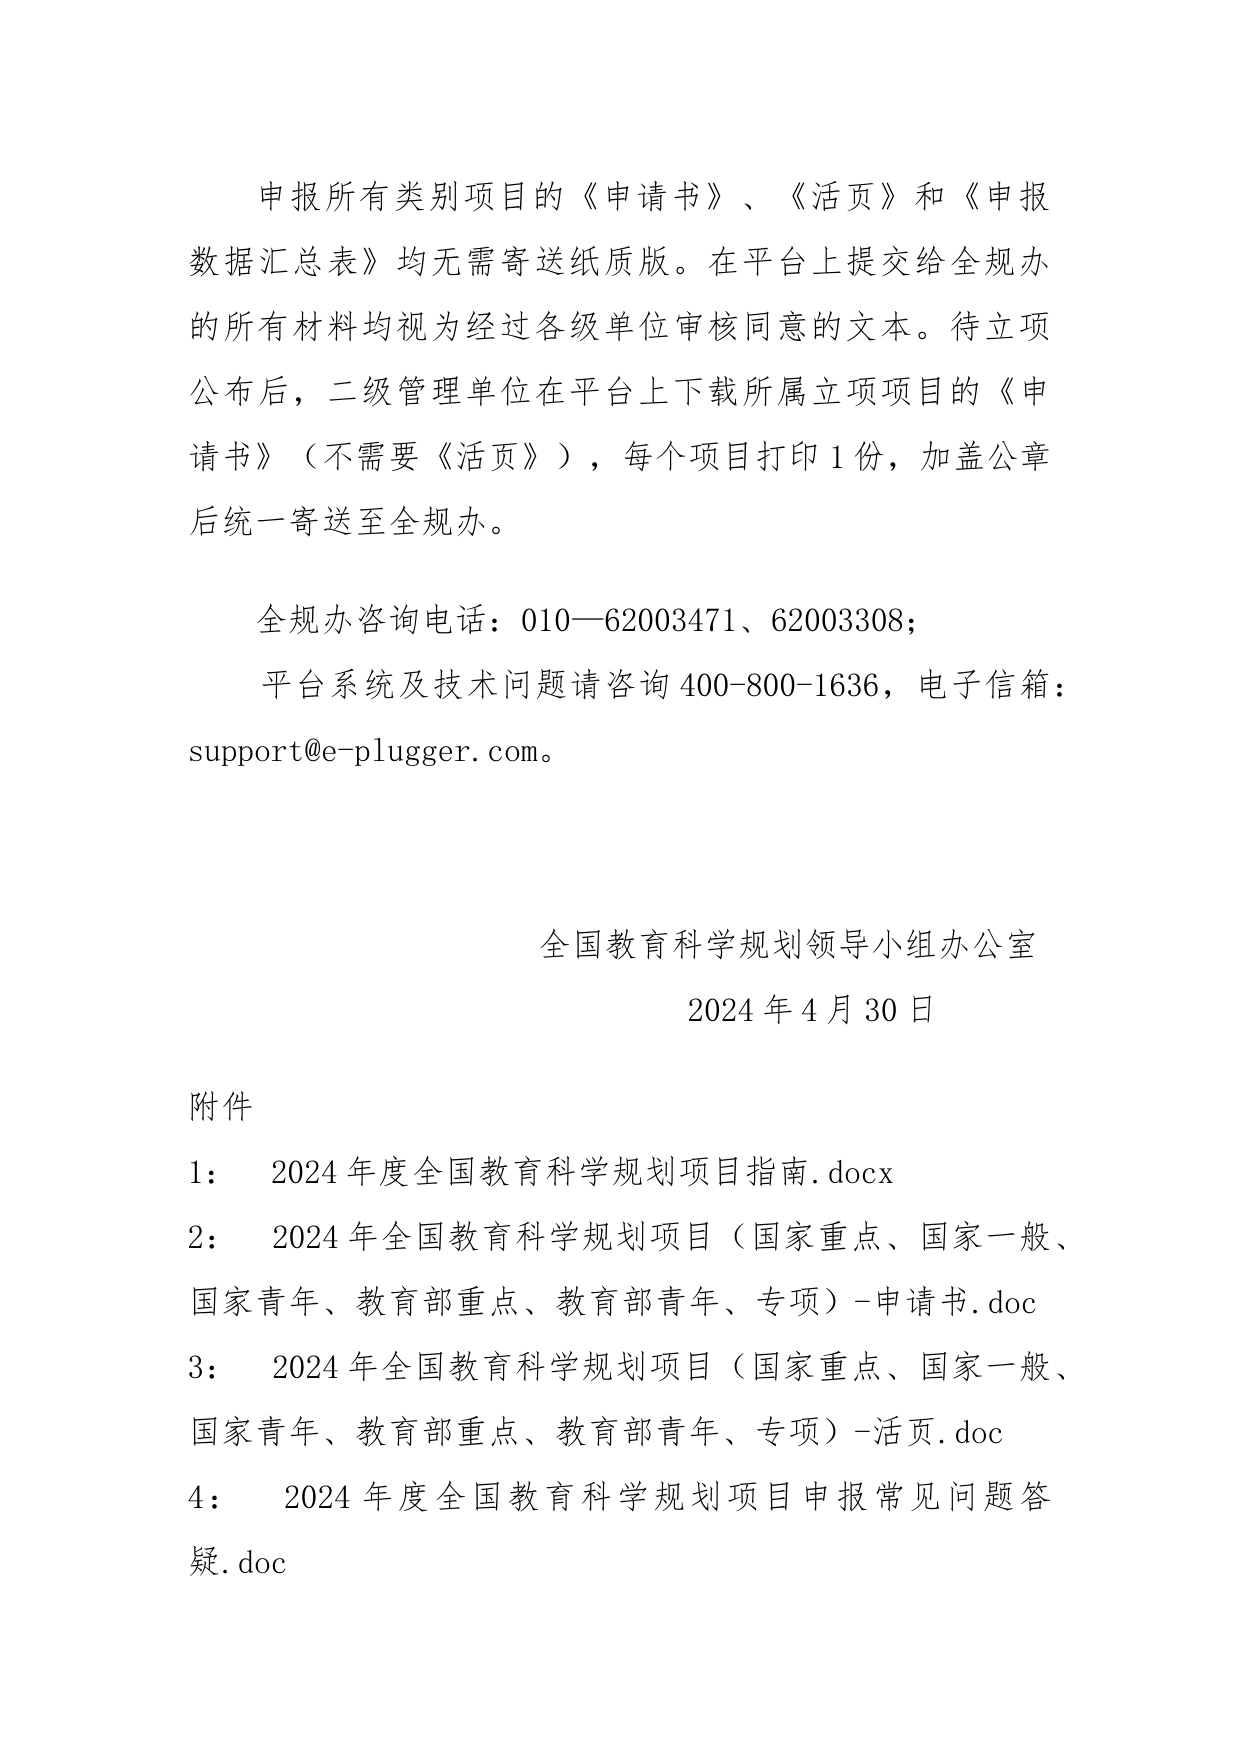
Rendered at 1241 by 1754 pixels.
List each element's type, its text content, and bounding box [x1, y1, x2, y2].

text 附件 [187, 1072, 1053, 1137]
text 3： 2024年全国教育科学规划项目（国家重点、国家一般、国家青年、教育部重点、教育部青年、专项）-活页.doc [187, 1332, 1053, 1462]
text 4： 2024年度全国教育科学规划项目申报常见问题答疑.doc [187, 1462, 1053, 1592]
text 全国教育科学规划领导小组办公室 [187, 909, 1053, 974]
text 申报所有类别项目的《申请书》、《活页》和《申报数据汇总表》均无需寄送纸质版。在平台上提交给全规办的所有材料均视为经过各级单位审核同意的文本。待立项公布后，二级管理单位在平台上下载所属立项项目的《申请书》（不需要《活页》），每个项目打印1份，加盖公章后统一寄送至全规办。 [187, 162, 1053, 552]
text 1： 2024年度全国教育科学规划项目指南.docx [187, 1137, 1053, 1202]
text 全规办咨询电话：010—62003471、62003308； [187, 584, 1053, 649]
text 平台系统及技术问题请咨询400-800-1636，电子信箱：support@e-plugger.com。 [187, 649, 1053, 779]
text 2024年4月30日 [187, 974, 1053, 1039]
text 2： 2024年全国教育科学规划项目（国家重点、国家一般、国家青年、教育部重点、教育部青年、专项）-申请书.doc [187, 1202, 1053, 1332]
